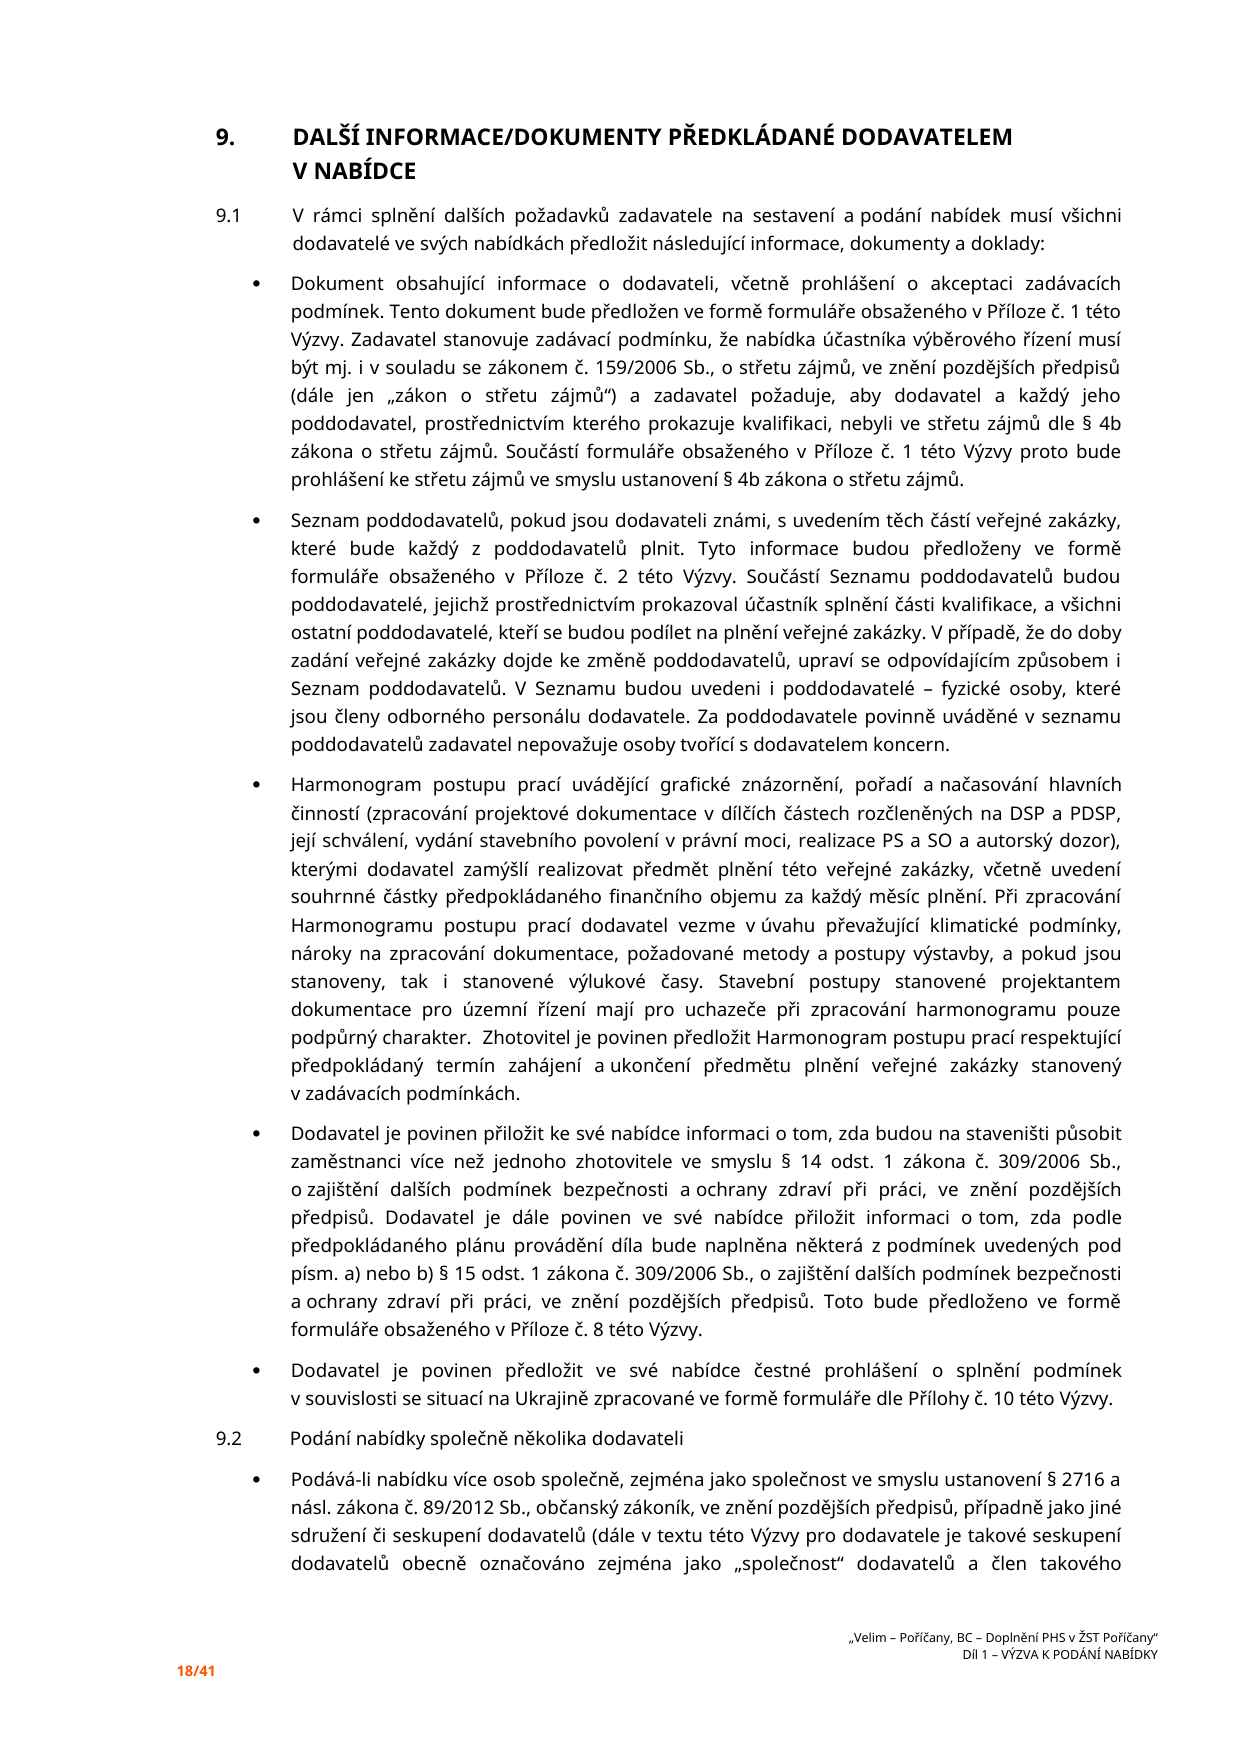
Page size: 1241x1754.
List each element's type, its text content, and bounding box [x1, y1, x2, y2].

list 9.2 Podání nabídky společně několika dodavateli [216, 1426, 1122, 1451]
text DALŠÍ INFORMACE/DOKUMENTY PŘEDKLÁDANÉ DODAVATELEM V NABÍDCE [216, 121, 1122, 186]
list Dokument obsahující informace o dodavateli, včetně prohlášení o akceptaci zadávacích podmínek. Tento dokument bude předložen ve formě formuláře obsaženého v Příloze č. 1 této Výzvy. Zadavatel stanovuje zadávací podmínku, že nabídka účastníka výběrového řízení musí být mj. i v souladu se zákonem č. 159/2006 Sb., o střetu zájmů, ve znění pozdějších předpisů (dále jen „zákon o střetu zájmů“) a zadavatel požaduje, aby dodavatel a každý jeho poddodavatel, prostřednictvím kterého prokazuje kvalifikaci, nebyli ve střetu zájmů dle § 4b zákona o střetu zájmů. Součástí formuláře obsaženého v Příloze č. 1 této Výzvy proto bude prohlášení ke střetu zájmů ve smyslu ustanovení § 4b zákona o střetu zájmů. [253, 270, 1122, 492]
list Seznam poddodavatelů, pokud jsou dodavateli známi, s uvedením těch částí veřejné zakázky, které bude každý z poddodavatelů plnit. Tyto informace budou předloženy ve formě formuláře obsaženého v Příloze č. 2 této Výzvy. Součástí Seznamu poddodavatelů budou poddodavatelé, jejichž prostřednictvím prokazoval účastník splnění části kvalifikace, a všichni ostatní poddodavatelé, kteří se budou podílet na plnění veřejné zakázky. V případě, že do doby zadání veřejné zakázky dojde ke změně poddodavatelů, upraví se odpovídajícím způsobem i Seznam poddodavatelů. V Seznamu budou uvedeni i poddodavatelé – fyzické osoby, které jsou členy odborného personálu dodavatele. Za poddodavatele povinně uváděné v seznamu poddodavatelů zadavatel nepovažuje osoby tvořící s dodavatelem koncern. [253, 507, 1122, 757]
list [253, 1466, 1122, 1576]
list Dodavatel je povinen přiložit ke své nabídce informaci o tom, zda budou na staveništi působit zaměstnanci více než jednoho zhotovitele ve smyslu § 14 odst. 1 zákona č. 309/2006 Sb., o zajištění dalších podmínek bezpečnosti a ochrany zdraví při práci, ve znění pozdějších předpisů. Dodavatel je dále povinen ve své nabídce přiložit informaci o tom, zda podle předpokládaného plánu provádění díla bude naplněna některá z podmínek uvedených pod písm. a) nebo b) § 15 odst. 1 zákona č. 309/2006 Sb., o zajištění dalších podmínek bezpečnosti a ochrany zdraví při práci, ve znění pozdějších předpisů. Toto bude předloženo ve formě formuláře obsaženého v Příloze č. 8 této Výzvy. [253, 1121, 1122, 1342]
text V rámci splnění dalších požadavků zadavatele na sestavení a podání nabídek musí všichni dodavatelé ve svých nabídkách předložit následující informace, dokumenty a doklady: [216, 202, 1122, 255]
list Dodavatel je povinen předložit ve své nabídce čestné prohlášení o splnění podmínek v souvislosti se situací na Ukrajině zpracované ve formě formuláře dle Přílohy č. 10 této Výzvy. [253, 1357, 1122, 1411]
list Harmonogram postupu prací uvádějící grafické znázornění, pořadí a načasování hlavních činností (zpracování projektové dokumentace v dílčích částech rozčleněných na DSP a PDSP, její schválení, vydání stavebního povolení v právní moci, realizace PS a SO a autorský dozor), kterými dodavatel zamýšlí realizovat předmět plnění této veřejné zakázky, včetně uvedení souhrnné částky předpokládaného finančního objemu za každý měsíc plnění. Při zpracování Harmonogramu postupu prací dodavatel vezme v úvahu převažující klimatické podmínky, nároky na zpracování dokumentace, požadované metody a postupy výstavby, a pokud jsou stanoveny, tak i stanovené výlukové časy. Stavební postupy stanovené projektantem dokumentace pro územní řízení mají pro uchazeče při zpracování harmonogramu pouze podpůrný charakter. Zhotovitel je povinen předložit Harmonogram postupu prací respektující předpokládaný termín zahájení a ukončení předmětu plnění veřejné zakázky stanovený v zadávacích podmínkách. [253, 772, 1122, 1106]
